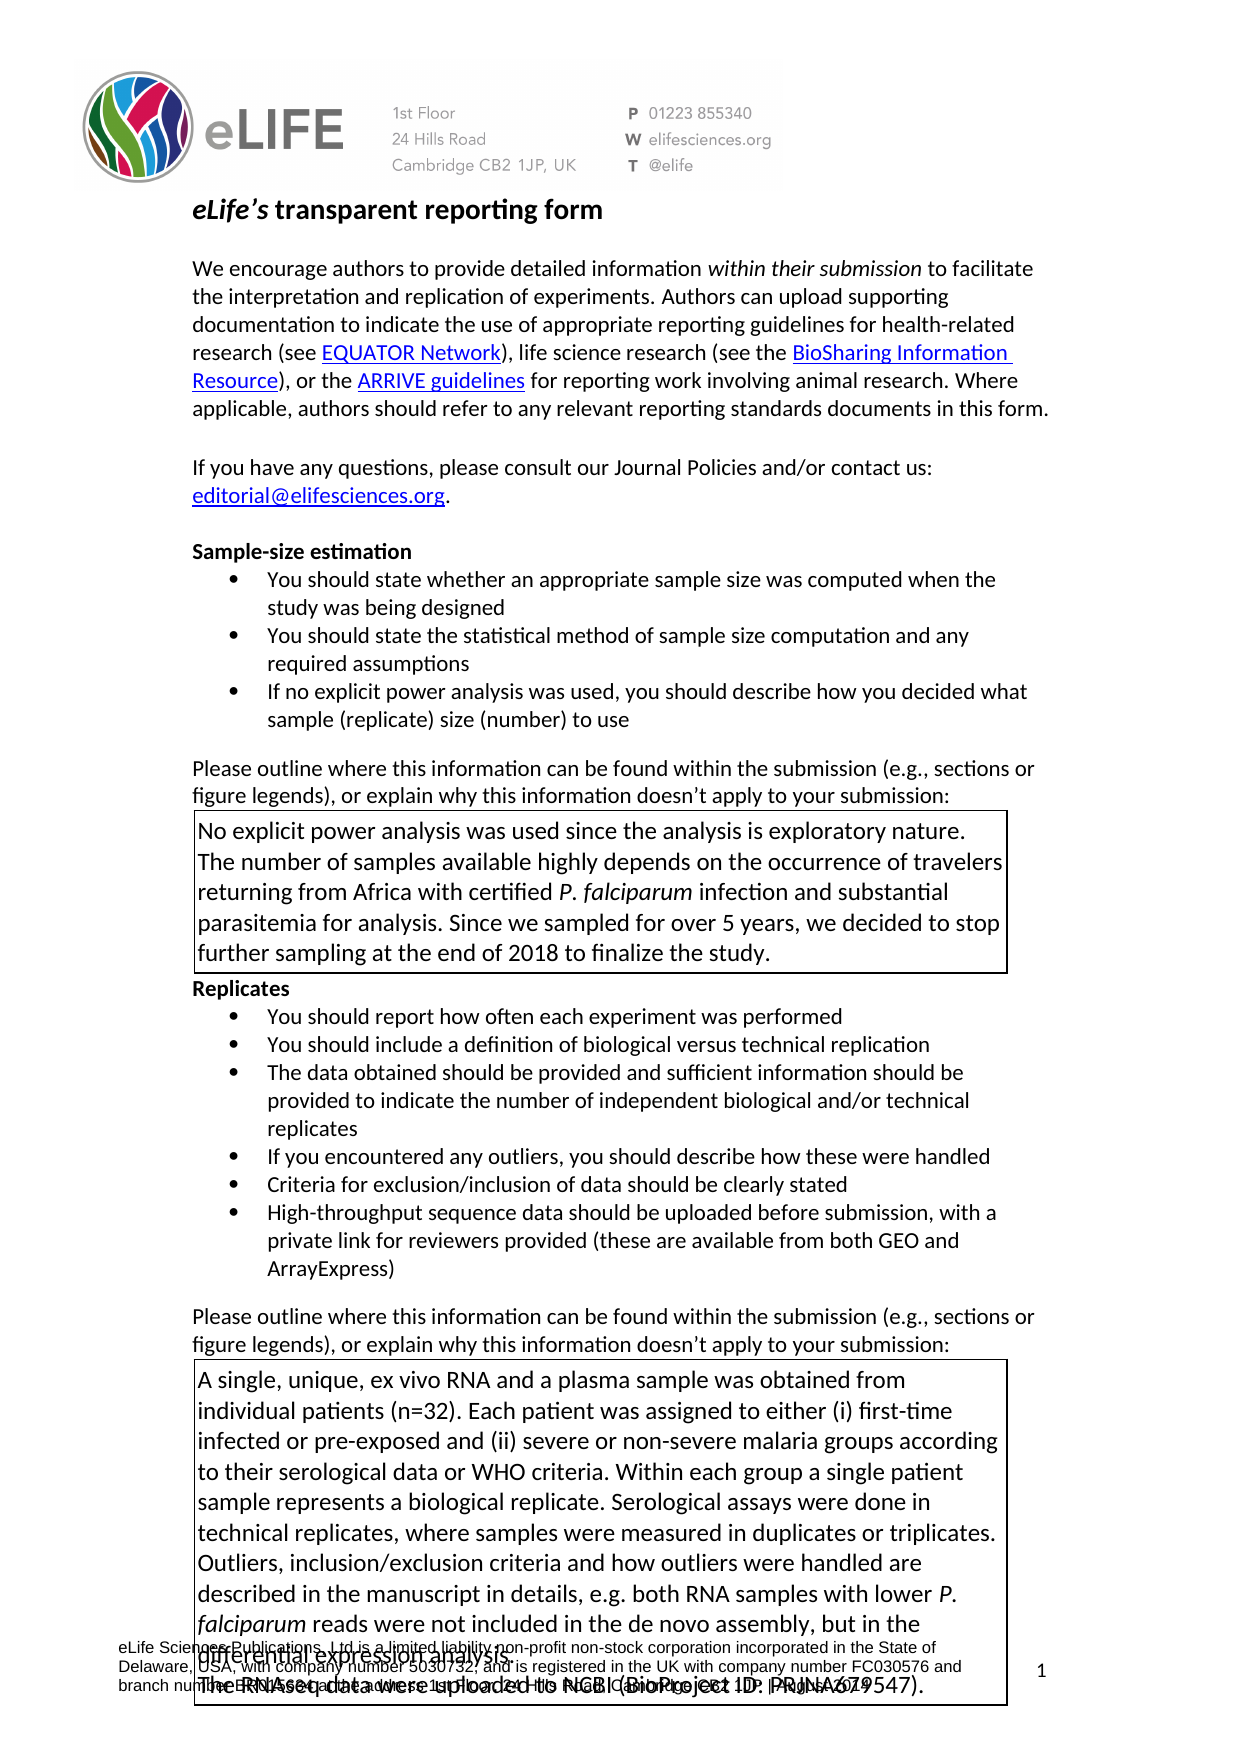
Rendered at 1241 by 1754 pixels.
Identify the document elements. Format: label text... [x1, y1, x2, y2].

list If no explicit power analysis was used, you should describe how you decided what sample (replicate) size (number) to use [229, 677, 1053, 733]
list The data obtained should be provided and sufficient information should be provided to indicate the number of independent biological and/or technical replicates [229, 1058, 1053, 1142]
text Outliers, inclusion/exclusion criteria and how outliers were handled are described in the manuscript in details, e.g. both RNA samples with lower P. falciparum reads were not included in the de novo assembly, but in the differential expression analysis. [197, 1547, 1004, 1669]
text Sample-size estimation [192, 537, 1053, 565]
text eLife’s transparent reporting form [192, 191, 1053, 226]
list Criteria for exclusion/inclusion of data should be clearly stated [229, 1170, 1053, 1198]
text Replicates [192, 838, 1053, 1002]
text No explicit power analysis was used since the analysis is exploratory nature. The number of samples available highly depends on the occurrence of travelers returning from Africa with certified P. falciparum infection and substantial parasitemia for analysis. Since we sampled for over 5 years, we decided to stop further sampling at the end of 2018 to finalize the study. [195, 813, 1006, 970]
list You should state whether an appropriate sample size was computed when the study was being designed [229, 565, 1053, 621]
picture [73, 59, 784, 191]
text A single, unique, ex vivo RNA and a plasma sample was obtained from individual patients (n=32). Each patient was assigned to either (i) first-time infected or pre-exposed and (ii) severe or non-severe malaria groups according to their serological data or WHO criteria. Within each group a single patient sample represents a biological replicate. Serological assays were done in technical replicates, where samples were measured in duplicates or triplicates. [195, 1362, 1006, 1547]
list You should include a definition of biological versus technical replication [229, 1030, 1053, 1058]
list High-throughput sequence data should be uploaded before submission, with a private link for reviewers provided (these are available from both GEO and ArrayExpress) [229, 1198, 1053, 1282]
list You should state the statistical method of sample size computation and any required assumptions [229, 621, 1053, 677]
list You should report how often each experiment was performed [229, 1002, 1053, 1030]
text We encourage authors to provide detailed information within their submission to facilitate the interpretation and replication of experiments. Authors can upload supporting documentation to indicate the use of appropriate reporting guidelines for health-related research (see EQUATOR Network), life science research (see the BioSharing Information Resource), or the ARRIVE guidelines for reporting work involving animal research. Where applicable, authors should refer to any relevant reporting standards documents in this form. [192, 254, 1053, 423]
text If you have any questions, please consult our Journal Policies and/or contact us: editorial@elifesciences.org. [192, 453, 1053, 509]
list If you encountered any outliers, you should describe how these were handled [229, 1142, 1053, 1170]
text The RNAseq data were uploaded to NCBI (BioProject ID: PRJNA679547). [195, 1669, 1006, 1702]
